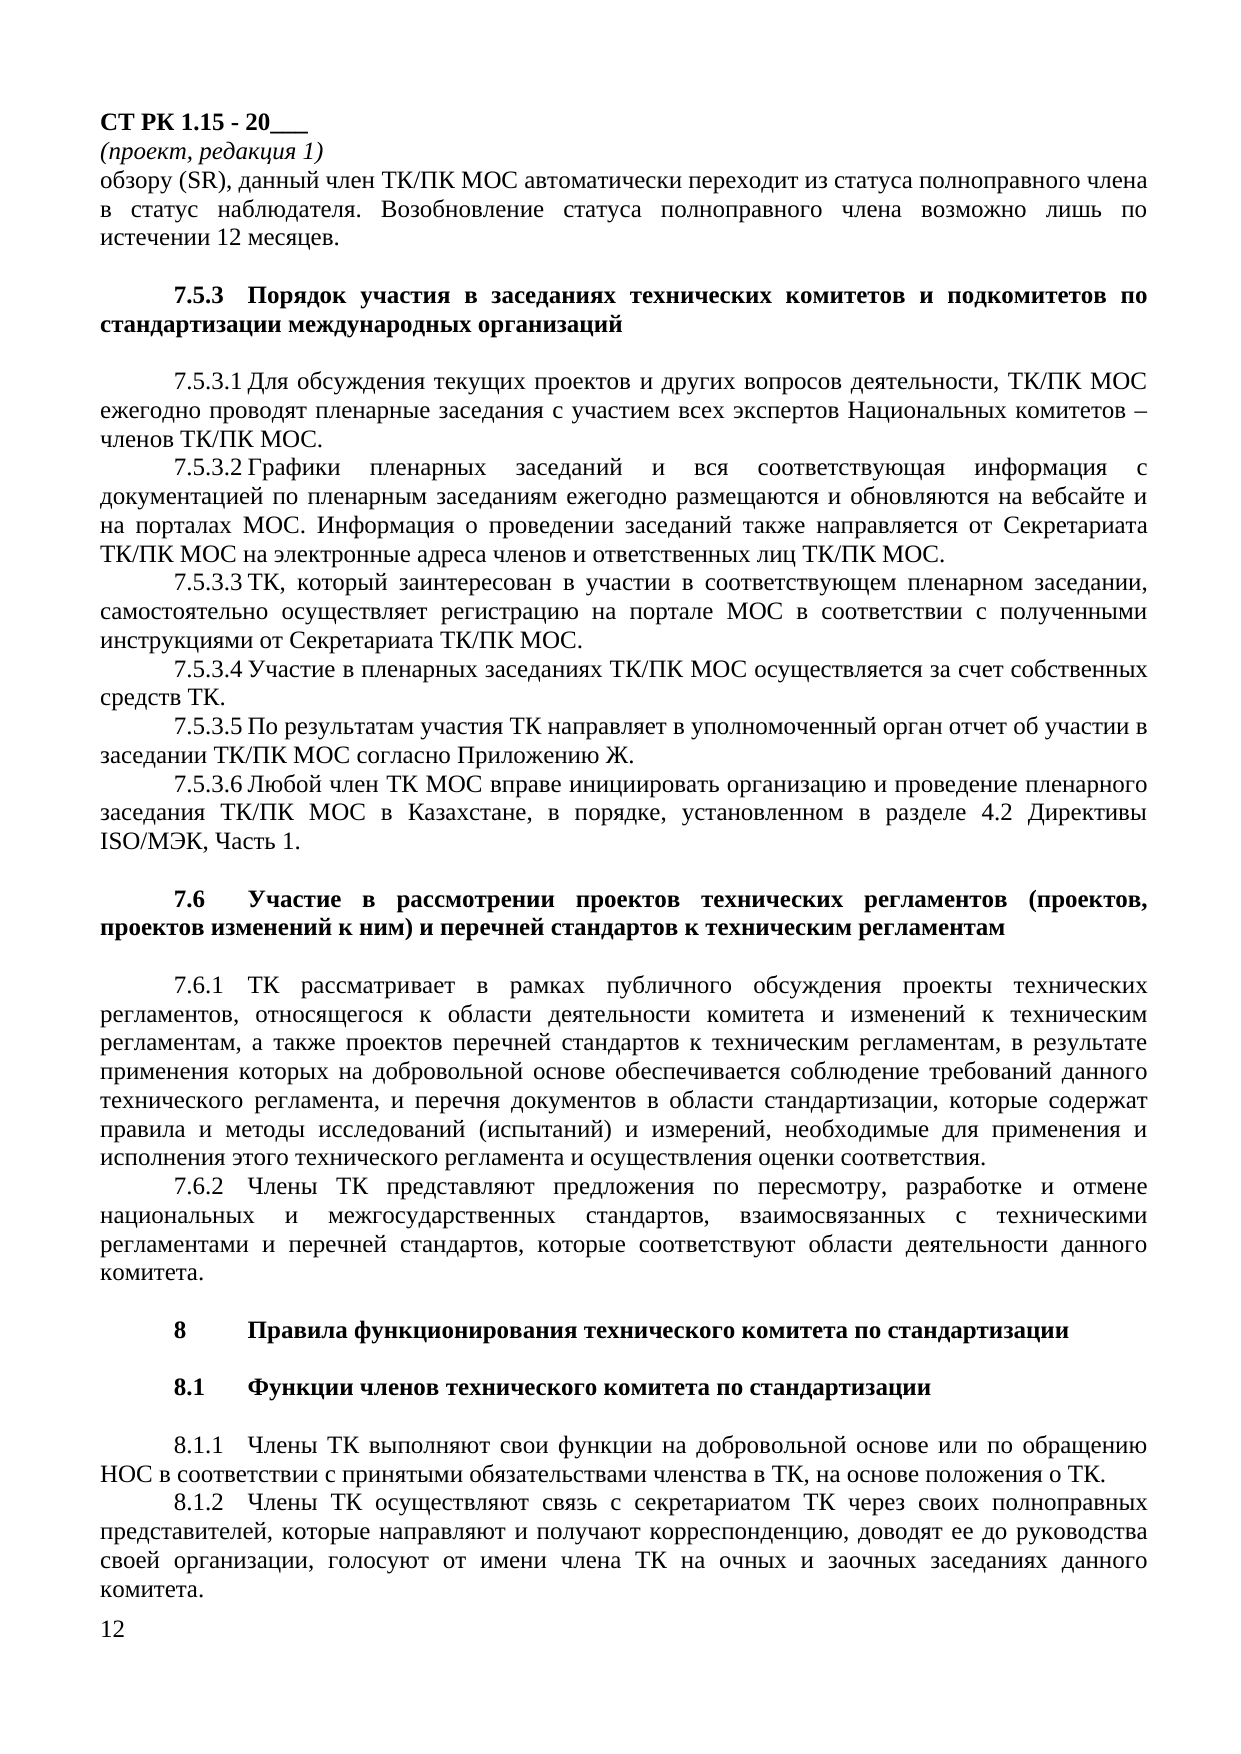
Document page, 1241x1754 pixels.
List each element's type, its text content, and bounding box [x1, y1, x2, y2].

text 8.1.2 Члены ТК осуществляют связь с секретариатом ТК через своих полноправных представителей, которые направляют и получают корреспонденцию, доводят ее до руководства своей организации, голосуют от имени члена ТК на очных и заочных заседаниях данного комитета. [100, 1487, 1148, 1602]
text 7.5.3.6 Любой член ТК МОС вправе инициировать организацию и проведение пленарного заседания ТК/ПК МОС в Казахстане, в порядке, установленном в разделе 4.2 Директивы ISO/МЭК, Часть 1. [100, 769, 1148, 855]
text 7.6 Участие в рассмотрении проектов технических регламентов (проектов, проектов изменений к ним) и перечней стандартов к техническим регламентам [100, 884, 1148, 941]
text 7.5.3.4 Участие в пленарных заседаниях ТК/ПК МОС осуществляется за счет собственных средств ТК. [100, 654, 1148, 711]
text 7.5.3 Порядок участия в заседаниях технических комитетов и подкомитетов по стандартизации международных организаций [100, 280, 1148, 337]
text 7.5.3.5 По результатам участия ТК направляет в уполномоченный орган отчет об участии в заседании ТК/ПК МОС согласно Приложению Ж. [100, 711, 1148, 769]
text 8.1.1 Члены ТК выполняют свои функции на добровольной основе или по обращению НОС в соответствии с принятыми обязательствами членства в ТК, на основе положения о ТК. [100, 1430, 1148, 1487]
text 7.5.3.1 Для обсуждения текущих проектов и других вопросов деятельности, ТК/ПК МОС ежегодно проводят пленарные заседания с участием всех экспертов Национальных комитетов – членов ТК/ПК МОС. [100, 366, 1148, 452]
text 7.6.2 Члены ТК представляют предложения по пересмотру, разработке и отмене национальных и межгосударственных стандартов, взаимосвязанных с техническими регламентами и перечней стандартов, которые соответствуют области деятельности данного комитета. [100, 1171, 1148, 1286]
text 7.5.3.3 ТК, который заинтересован в участии в соответствующем пленарном заседании, самостоятельно осуществляет регистрацию на портале МОС в соответствии с полученными инструкциями от Секретариата ТК/ПК МОС. [100, 567, 1148, 654]
text 7.5.3.2 Графики пленарных заседаний и вся соответствующая информация с документацией по пленарным заседаниям ежегодно размещаются и обновляются на вебсайте и на порталах МОС. Информация о проведении заседаний также направляется от Секретариата ТК/ПК МОС на электронные адреса членов и ответственных лиц ТК/ПК МОС. [100, 452, 1148, 567]
text 8.1 Функции членов технического комитета по стандартизации [100, 1372, 1148, 1401]
text 7.6.1 ТК рассматривает в рамках публичного обсуждения проекты технических регламентов, относящегося к области деятельности комитета и изменений к техническим регламентам, а также проектов перечней стандартов к техническим регламентам, в результате применения которых на добровольной основе обеспечивается соблюдение требований данного технического регламента, и перечня документов в области стандартизации, которые содержат правила и методы исследований (испытаний) и измерений, необходимые для применения и исполнения этого технического регламента и осуществления оценки соответствия. [100, 970, 1148, 1171]
text 8 Правила функционирования технического комитета по стандартизации [100, 1315, 1148, 1344]
